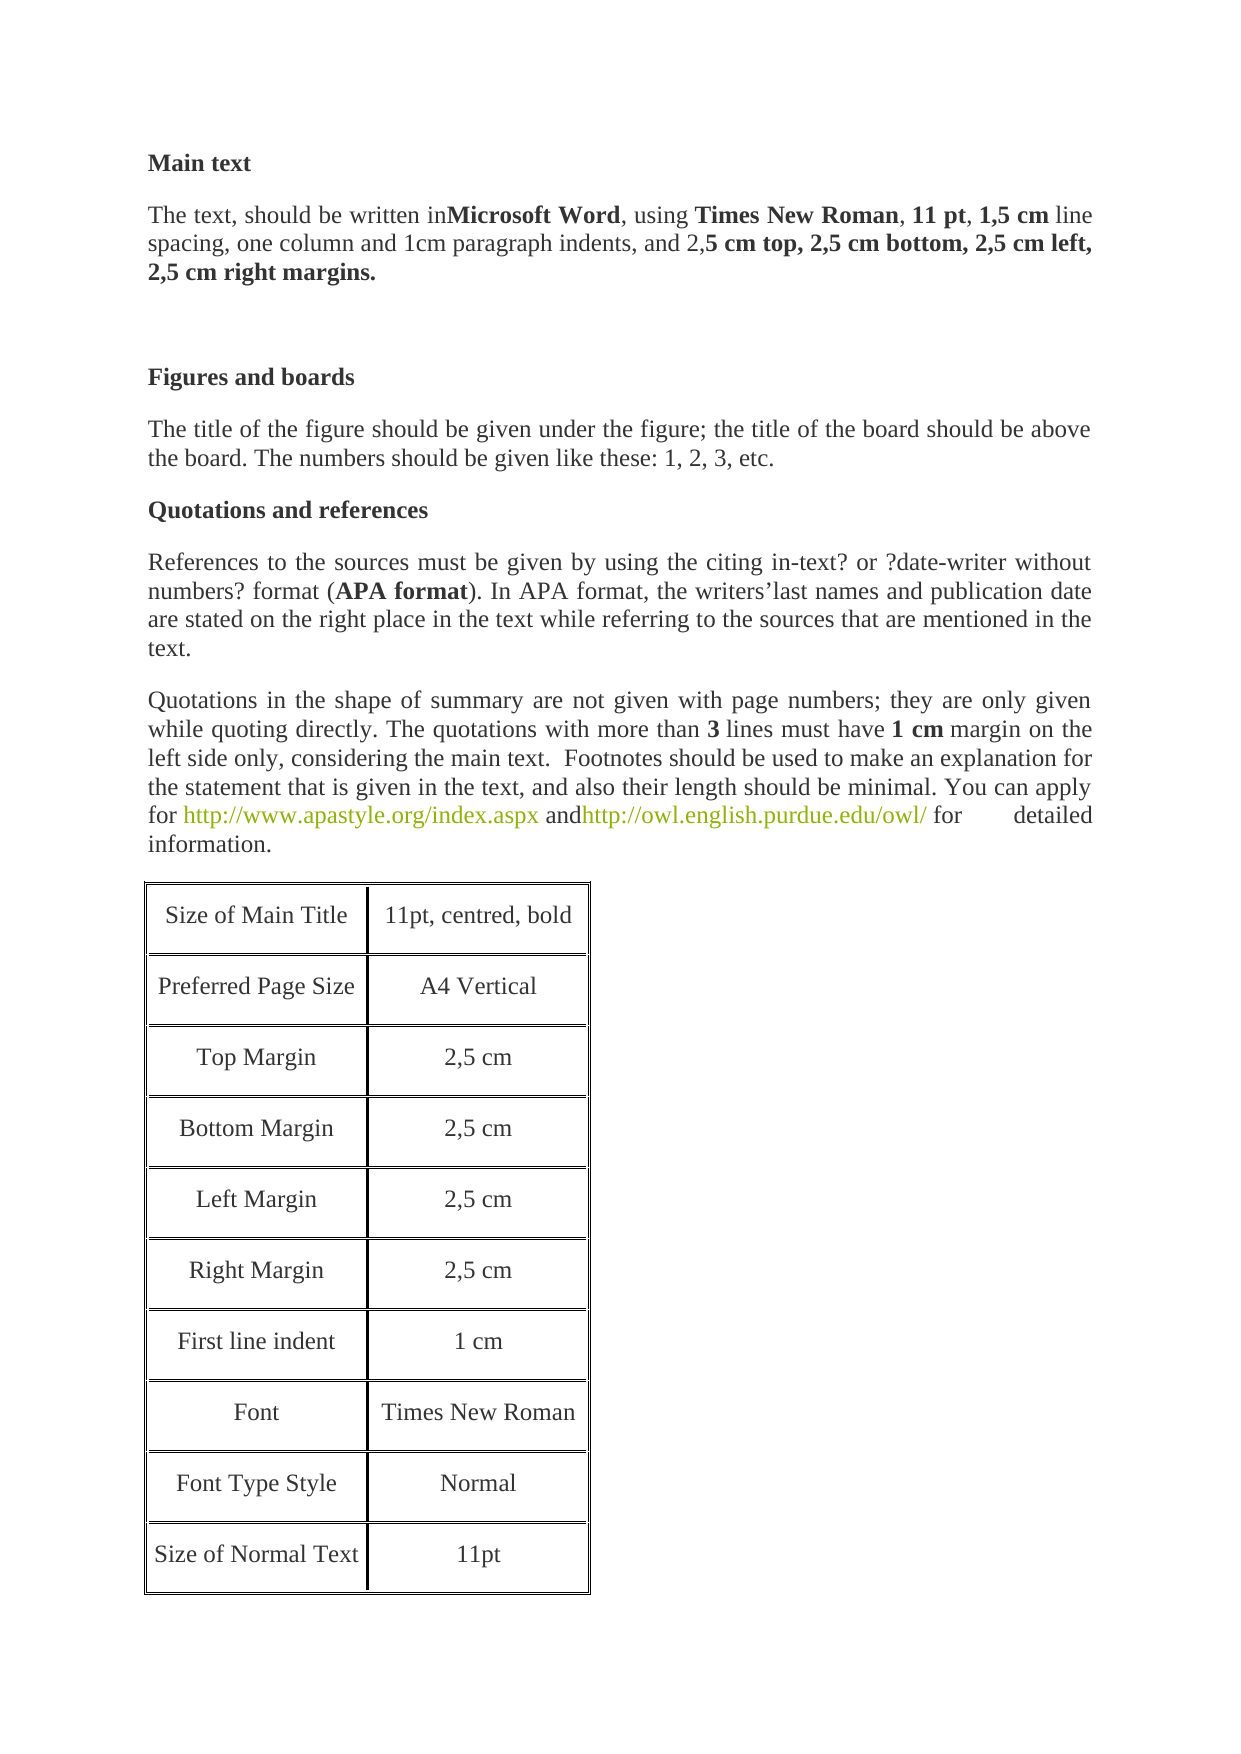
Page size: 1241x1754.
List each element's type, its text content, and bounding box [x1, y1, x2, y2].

text Quotations and references [148, 495, 1093, 523]
table_cell 2,5 cm [369, 1024, 588, 1094]
table_cell 2,5 cm [367, 1166, 589, 1237]
text The title of the figure should be given under the figure; the title of the board should be above the board. The numbers should be given like these: 1, 2, 3, etc. [148, 414, 1093, 471]
table_cell Top Margin [147, 1024, 366, 1094]
table_cell A4 Vertical [369, 953, 588, 1023]
table_cell 1 cm [367, 1308, 589, 1379]
table_cell 2,5 cm [367, 1237, 589, 1308]
table_cell Normal [367, 1450, 589, 1521]
table_header Size of Main Title [147, 885, 367, 952]
text Figures and boards [148, 362, 1093, 390]
table_cell 2,5 cm [369, 1095, 588, 1166]
table_cell Right Margin [145, 1237, 367, 1308]
table_cell Preferred Page Size [147, 953, 366, 1023]
text Main text [148, 148, 1093, 176]
text The text, should be written inMicrosoft Word, using Times New Roman, 11 pt, 1,5 cm line spacing, one column and 1cm paragraph indents, and 2,5 cm top, 2,5 cm bottom, 2,5 cm left, 2,5 cm right margins. [148, 200, 1093, 286]
table_cell Font Type Style [145, 1450, 367, 1521]
table_cell 11pt [367, 1521, 589, 1592]
table_cell Font [145, 1379, 367, 1450]
table_cell First line indent [145, 1308, 367, 1379]
table_cell Bottom Margin [147, 1095, 366, 1166]
table_cell Times New Roman [367, 1379, 589, 1450]
table_cell Size of Normal Text [145, 1521, 367, 1592]
text References to the sources must be given by using the citing in-text? or ?date-writer without numbers? format (APA format). In APA format, the writers’last names and publication date are stated on the right place in the text while referring to the sources that are mentioned in the text. [148, 547, 1093, 662]
table_cell Left Margin [145, 1166, 367, 1237]
table_header 11pt, centred, bold [367, 885, 588, 952]
text Quotations in the shape of summary are not given with page numbers; they are only given while quoting directly. The quotations with more than 3 lines must have 1 cm margin on the left side only, considering the main text. Footnotes should be used to make an explanation for the statement that is given in the text, and also their length should be minimal. You can apply for http://www.apastyle.org/index.aspx andhttp://owl.english.purdue.edu/owl/ for detailed information. [148, 685, 1093, 858]
